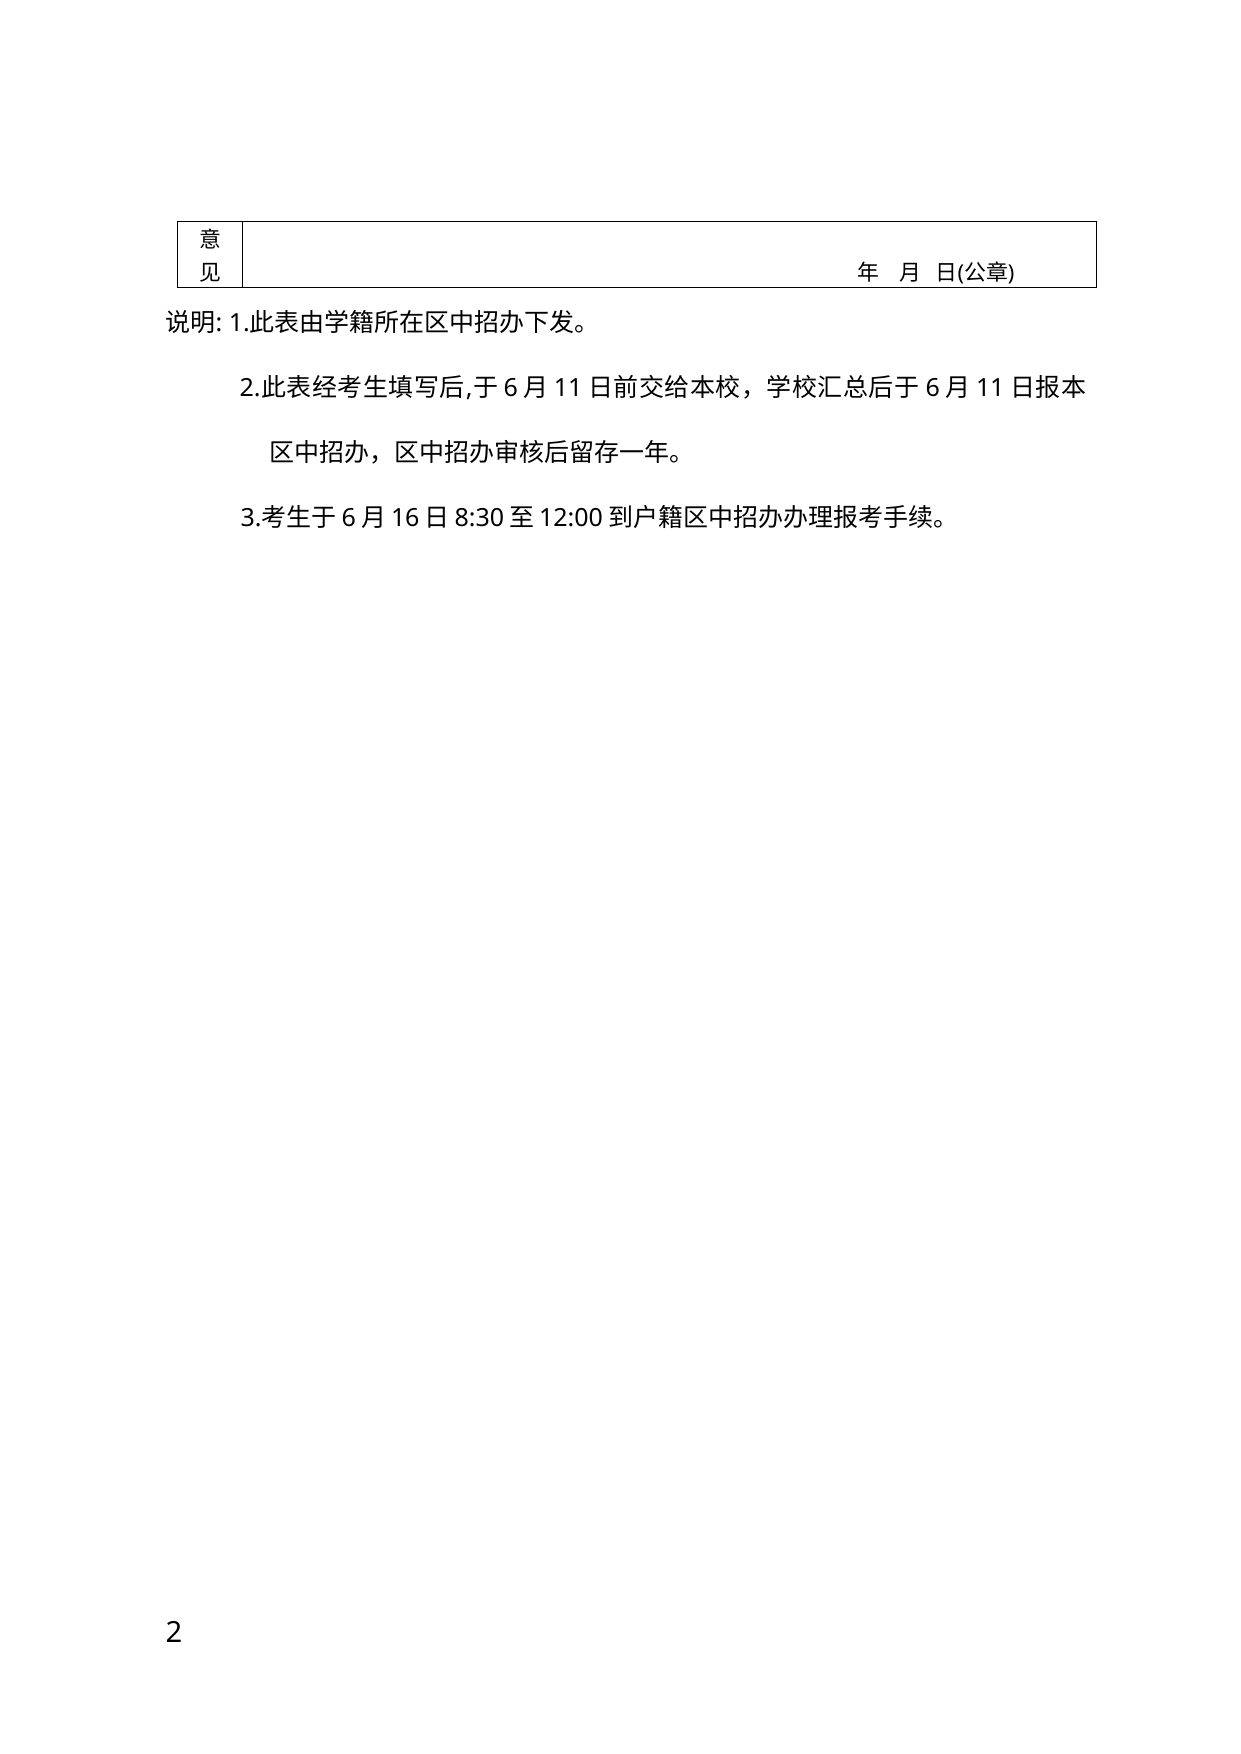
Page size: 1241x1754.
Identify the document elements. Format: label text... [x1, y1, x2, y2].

table_cell 学 籍 区 中 招 办 审 核 意 见 [178, 222, 242, 287]
text 2.此表经考生填写后,于6月11日前交给本校，学校汇总后于6月11日报本区中招办，区中招办审核后留存一年。 [239, 353, 1087, 483]
text 3.考生于6月16日8:30至12:00到户籍区中招办办理报考手续。 [165, 483, 1087, 548]
text 说明: 1.此表由学籍所在区中招办下发。 [165, 288, 1087, 353]
table_cell 年 月 日(公章) [243, 222, 1096, 287]
